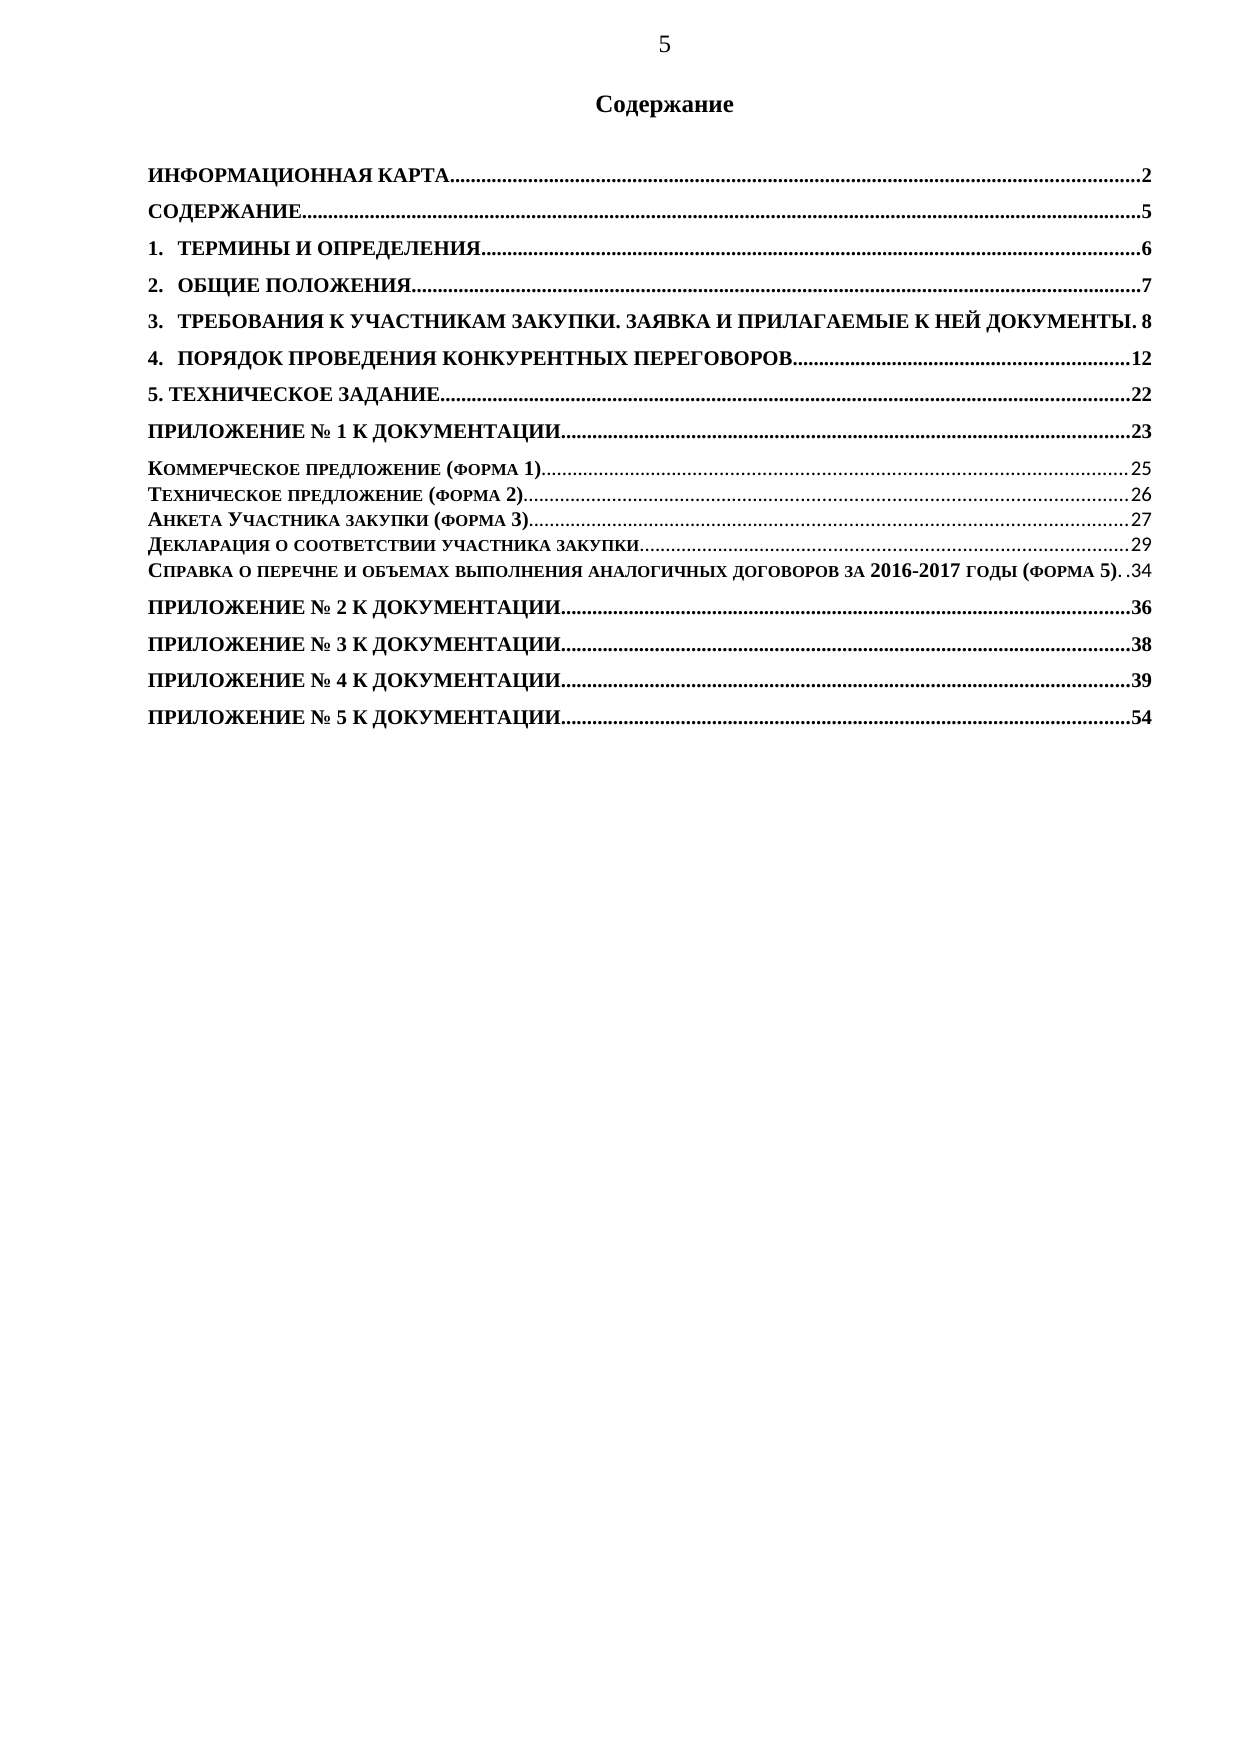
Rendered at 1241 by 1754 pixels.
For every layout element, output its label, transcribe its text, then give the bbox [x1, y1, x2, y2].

text Приложение № 4 к Документации 39 [148, 668, 1181, 692]
text Приложение № 2 к Документации 36 [148, 595, 1181, 619]
text Информационная карта 2 [148, 163, 1181, 187]
text Коммерческое предложение (форма 1) 25 [148, 455, 1181, 481]
text 4. Порядок проведения конкурентных переговоров 12 [148, 346, 1181, 370]
text Техническое предложение (форма 2) 26 [148, 481, 1181, 506]
text Содержание 5 [148, 199, 1181, 223]
text Анкета Участника закупки (форма 3) 27 [148, 506, 1181, 532]
text Содержание [148, 89, 1181, 117]
text Приложение № 5 к Документации 54 [148, 705, 1181, 729]
text 5. Техническое задание 22 [148, 382, 1181, 406]
text 2. Общие положения 7 [148, 273, 1181, 297]
text 3. Требования к Участникам закупки. Заявка и прилагаемые к ней документы 8 [148, 309, 1181, 333]
text Приложение № 1 к Документации 23 [148, 419, 1181, 443]
text Справка о перечне и объемах выполнения аналогичных договоров за 2016-2017 годы (форма 5) 34 [148, 557, 1181, 582]
text 1. Термины и определения 6 [148, 236, 1181, 260]
text Приложение № 3 к Документации 38 [148, 632, 1181, 656]
text Декларация о соответствии участника закупки 29 [148, 532, 1181, 557]
